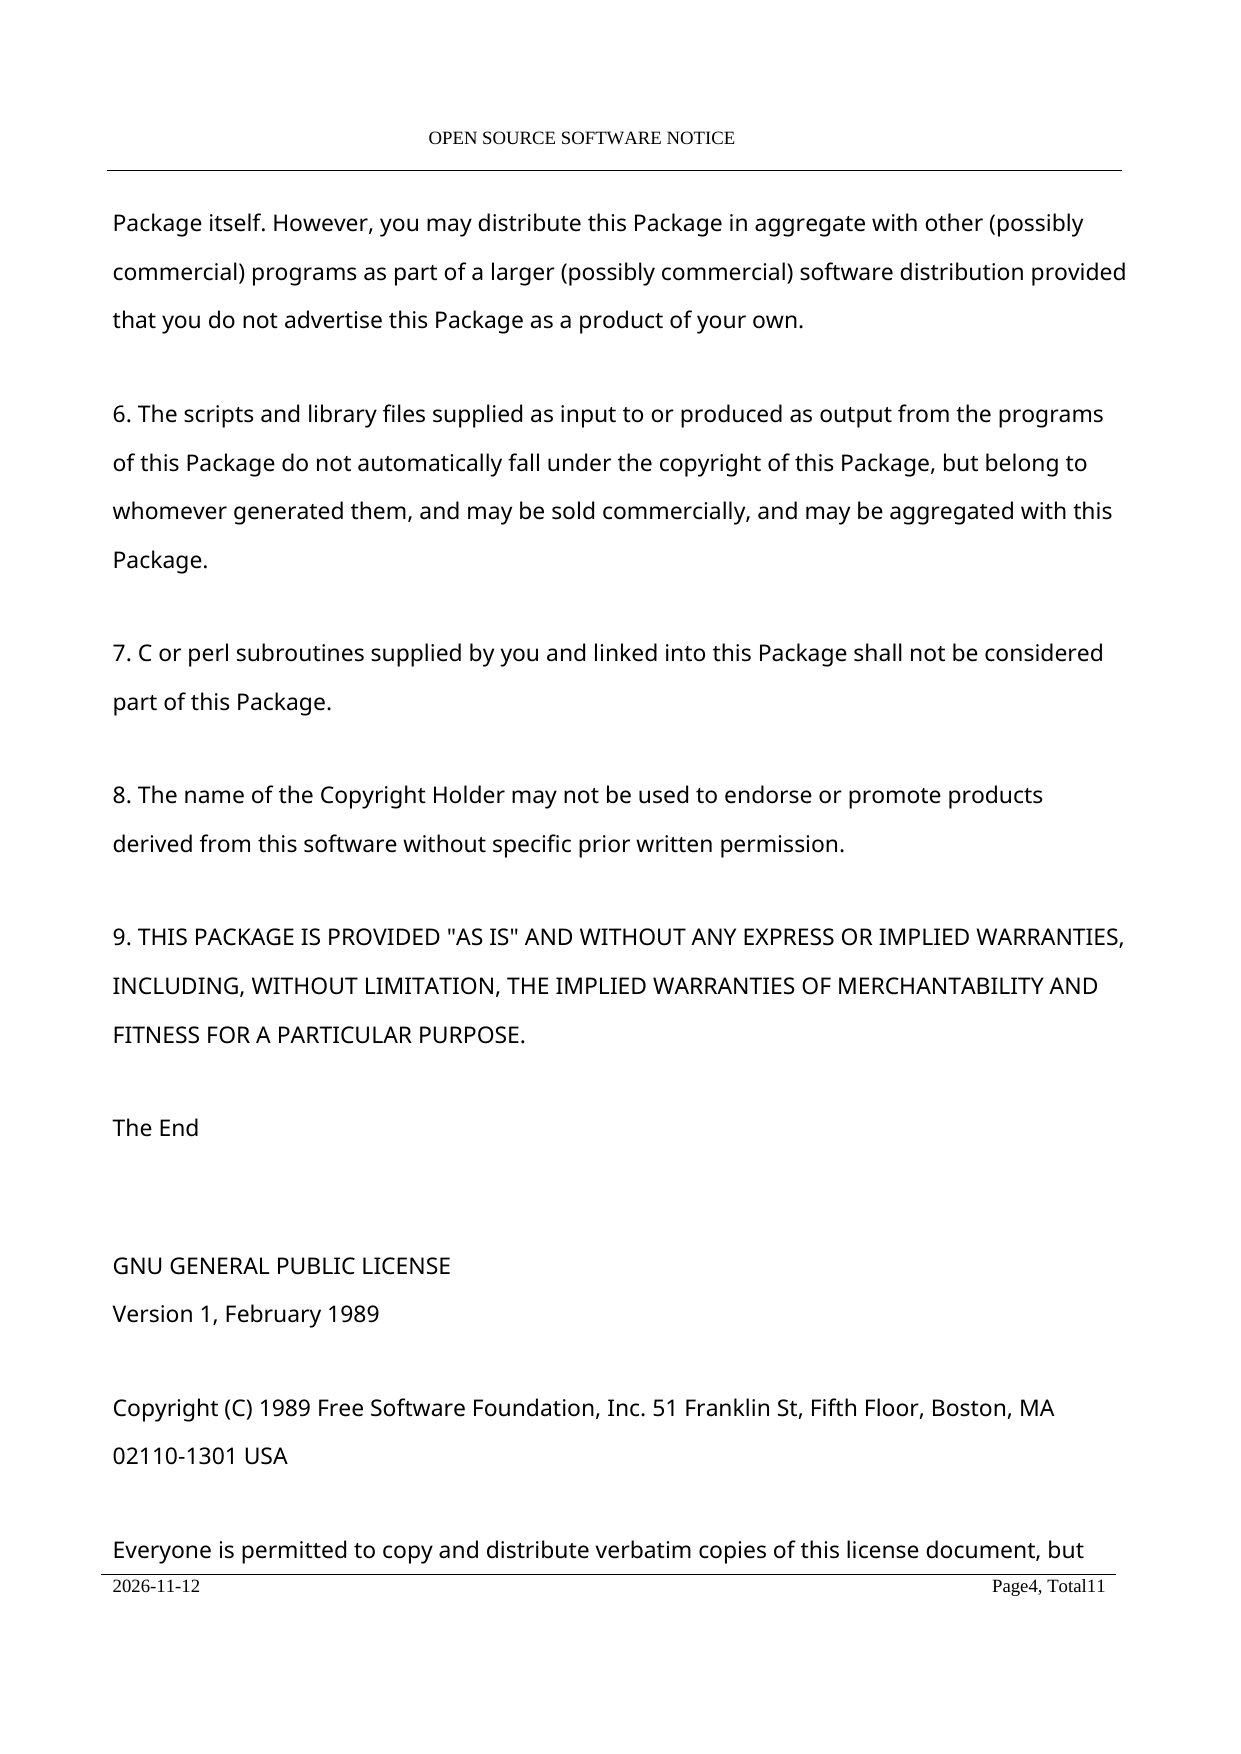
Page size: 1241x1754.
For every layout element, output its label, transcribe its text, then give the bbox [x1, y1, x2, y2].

text Version 1, February 1989 [112, 1298, 1128, 1330]
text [112, 206, 1128, 336]
text GNU GENERAL PUBLIC LICENSE [112, 1249, 1128, 1282]
text 6. The scripts and library files supplied as input to or produced as output from the programs of this Package do not automatically fall under the copyright of this Package, but belong to whomever generated them, and may be sold commercially, and may be aggregated with this Package. [112, 397, 1128, 576]
text 8. The name of the Copyright Holder may not be used to endorse or promote products derived from this software without specific prior written permission. [112, 778, 1128, 860]
text Copyright (C) 1989 Free Software Foundation, Inc. 51 Franklin St, Fifth Floor, Boston, MA 02110-1301 USA [112, 1391, 1128, 1472]
text 9. THIS PACKAGE IS PROVIDED "AS IS" AND WITHOUT ANY EXPRESS OR IMPLIED WARRANTIES, INCLUDING, WITHOUT LIMITATION, THE IMPLIED WARRANTIES OF MERCHANTABILITY AND FITNESS FOR A PARTICULAR PURPOSE. [112, 921, 1128, 1051]
text The End [112, 1111, 1128, 1144]
text 7. C or perl subroutines supplied by you and linked into this Package shall not be considered part of this Package. [112, 637, 1128, 718]
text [112, 1533, 1128, 1565]
